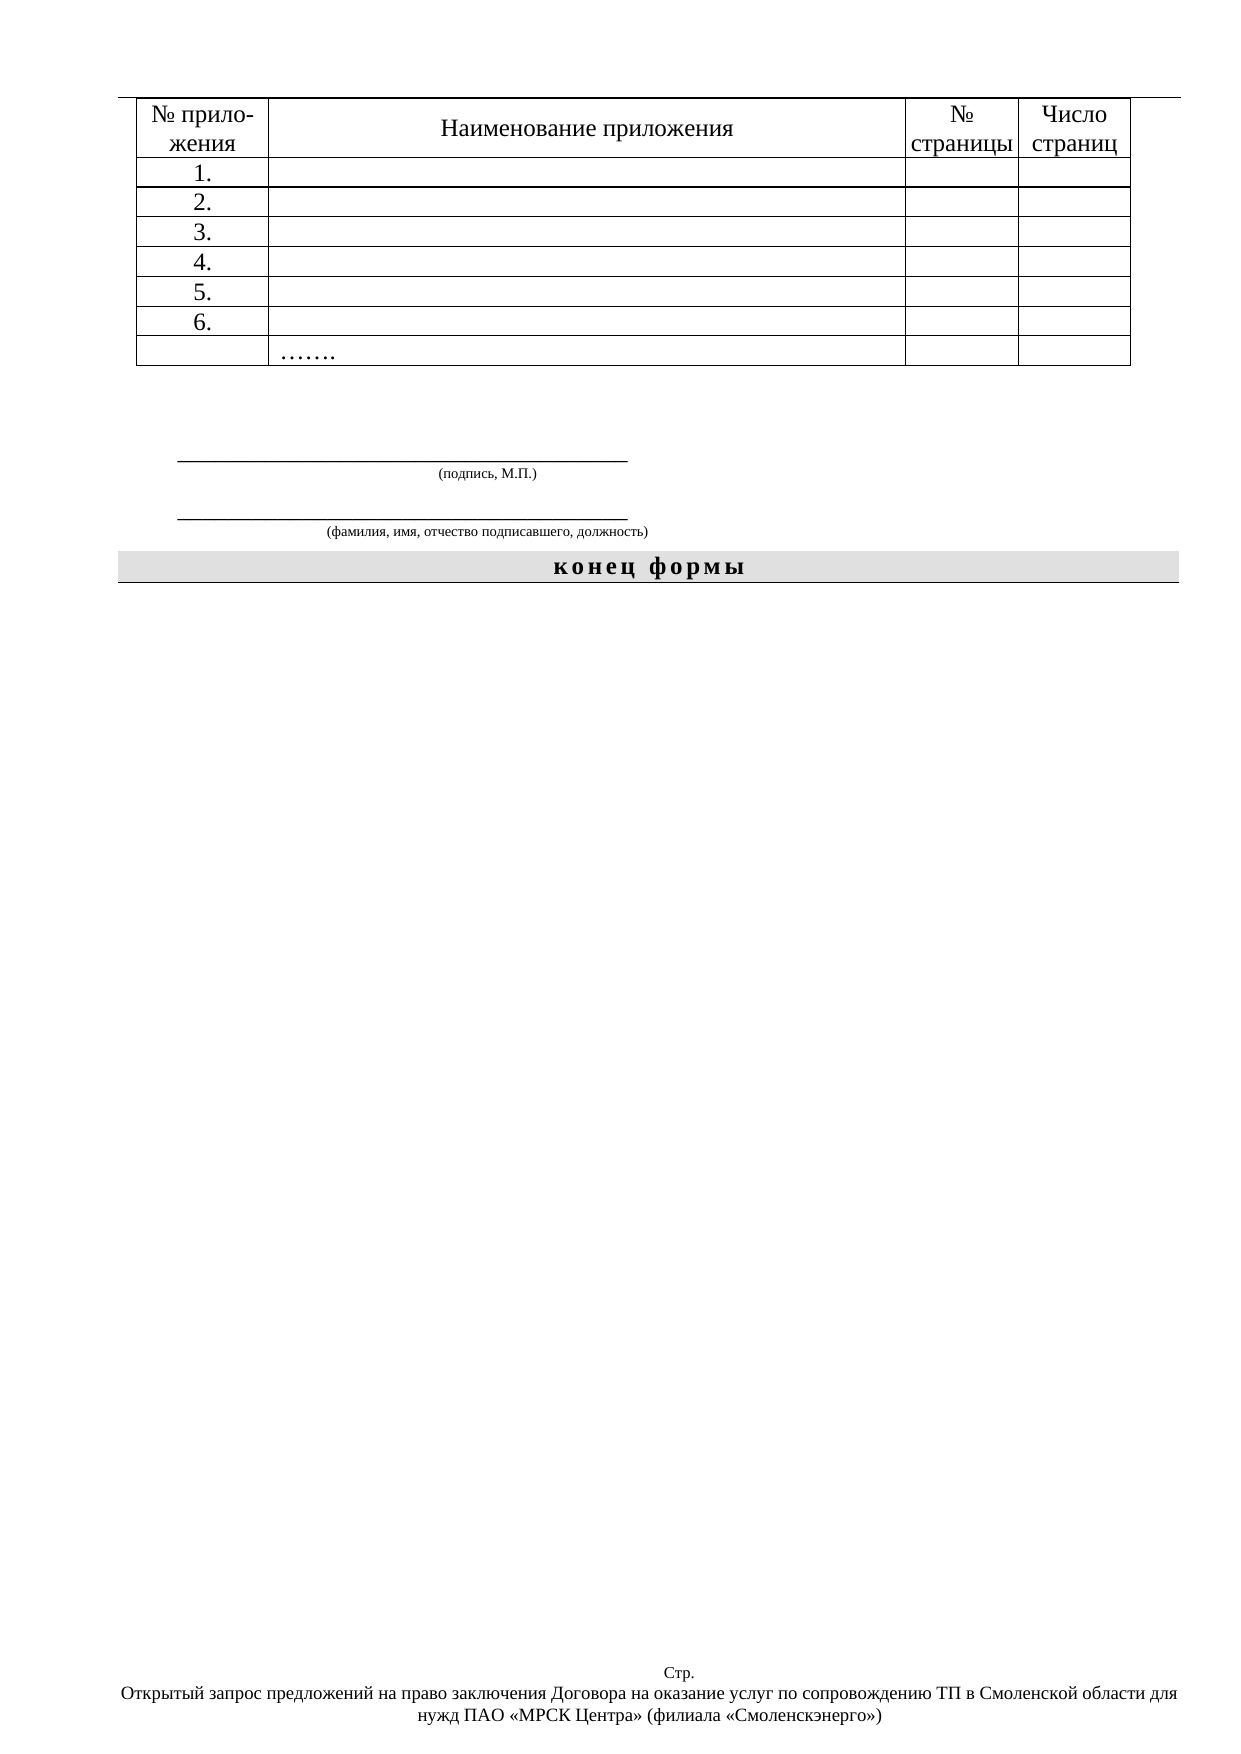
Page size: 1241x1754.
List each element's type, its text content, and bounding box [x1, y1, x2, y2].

table_cell [1019, 307, 1130, 335]
table_cell [1019, 188, 1130, 216]
table_cell ……. [269, 336, 905, 365]
text (фамилия, имя, отчество подписавшего, должность) [118, 522, 797, 551]
table_cell [906, 277, 1018, 306]
table_cell [906, 158, 1018, 186]
table_cell [269, 217, 905, 246]
table_cell [906, 247, 1018, 276]
table_cell 1. [137, 158, 268, 186]
table_cell [906, 188, 1018, 216]
table_cell [269, 307, 905, 335]
table_cell [269, 158, 905, 186]
table_header № прило-жения [137, 99, 268, 157]
table_cell 5. [137, 277, 268, 306]
table_cell [1019, 217, 1130, 246]
text ____________________________________ [118, 494, 1181, 522]
table_header № страницы [906, 99, 1018, 157]
table_cell [906, 336, 1018, 365]
table_cell [1019, 247, 1130, 276]
table_header Число страниц [1019, 99, 1130, 157]
table_cell [906, 217, 1018, 246]
table_header Наименование приложения [269, 99, 905, 157]
table_cell 6. [137, 307, 268, 335]
table_cell 3. [137, 217, 268, 246]
text ____________________________________ [118, 436, 1181, 465]
table_cell [1019, 277, 1130, 306]
table_cell [269, 247, 905, 276]
table_cell 4. [137, 247, 268, 276]
table_cell [137, 336, 268, 365]
table_cell [269, 188, 905, 216]
table_cell [906, 307, 1018, 335]
text (подпись, М.П.) [118, 465, 797, 494]
text конец формы [118, 551, 1179, 582]
table_cell 2. [137, 188, 268, 216]
table_cell [1019, 336, 1130, 365]
table_cell [1019, 158, 1130, 186]
table_cell [269, 277, 905, 306]
